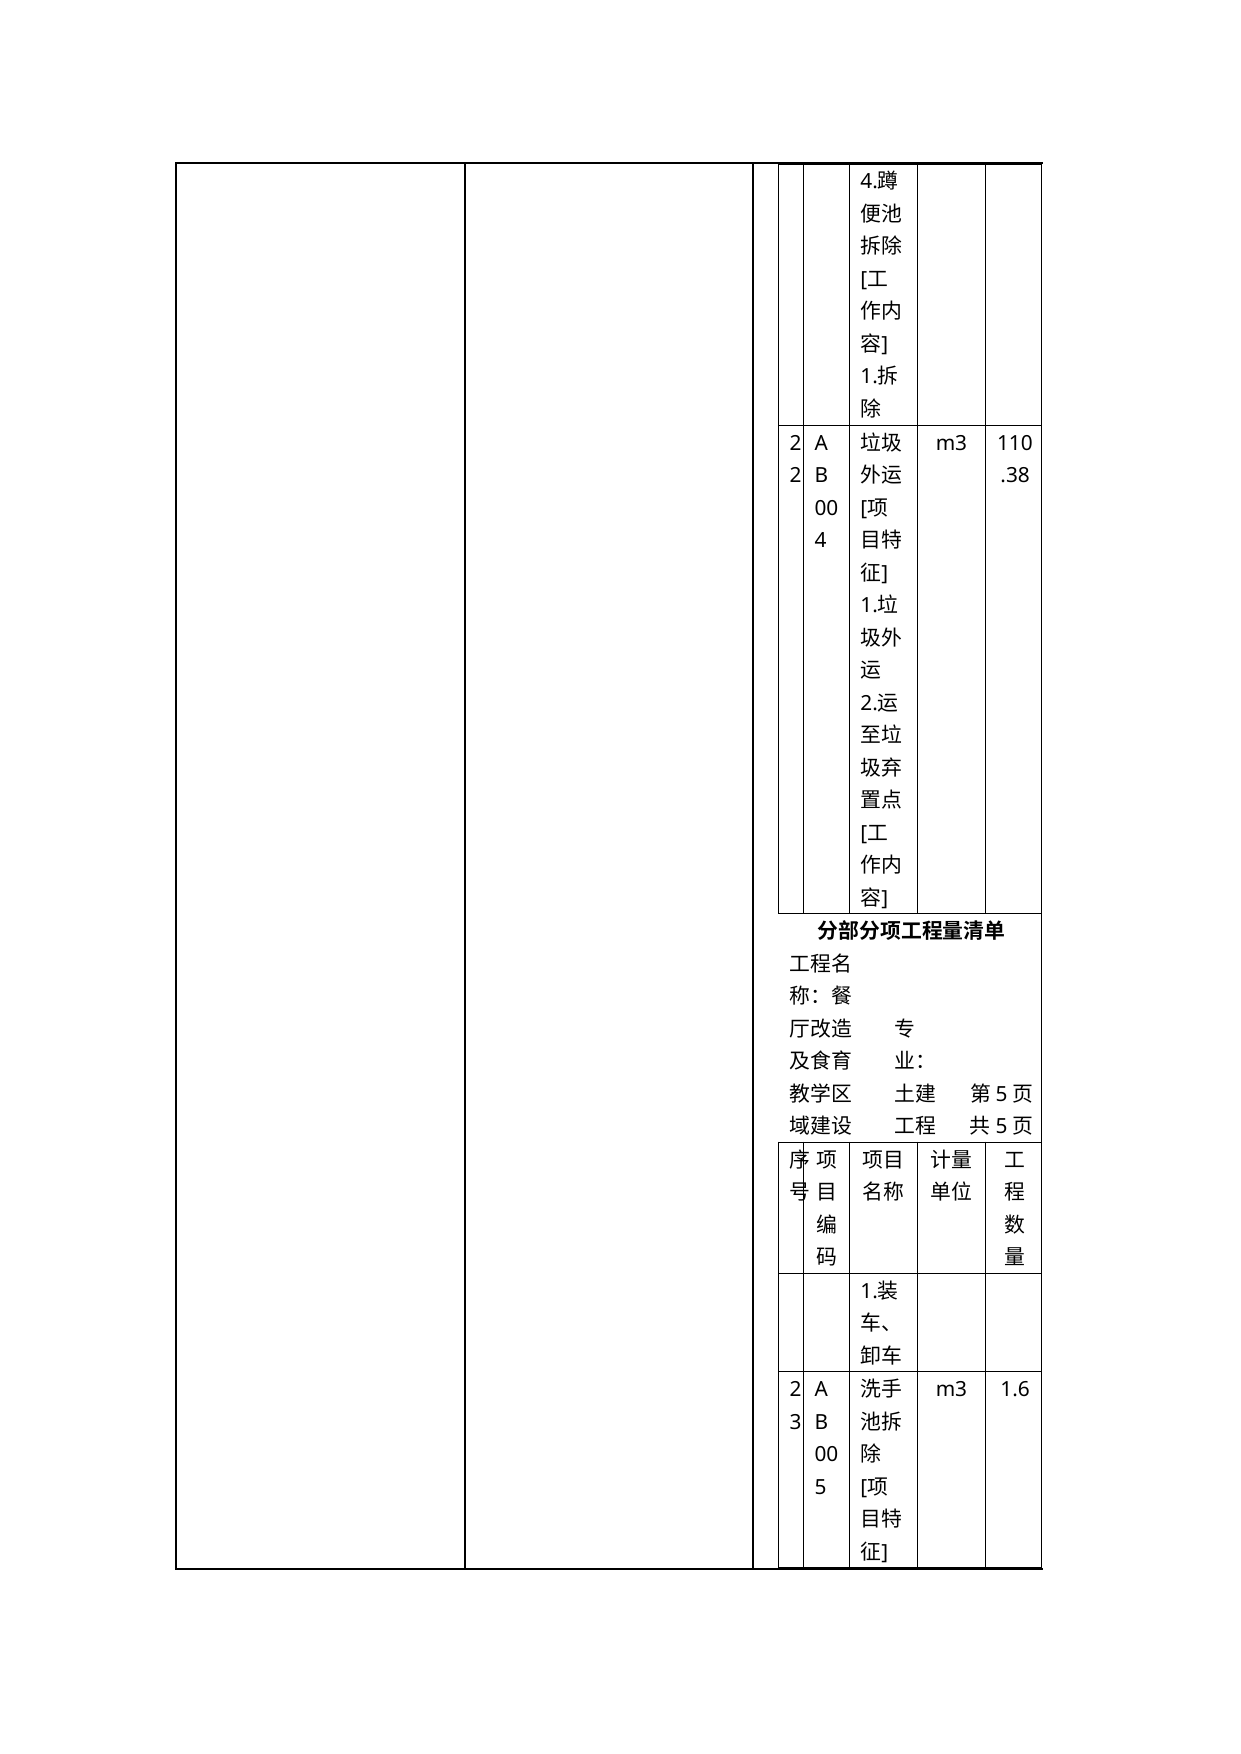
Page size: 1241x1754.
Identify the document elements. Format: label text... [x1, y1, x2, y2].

table_cell [754, 164, 779, 1568]
table_cell 1 [177, 164, 464, 1568]
table_cell [466, 164, 752, 1568]
